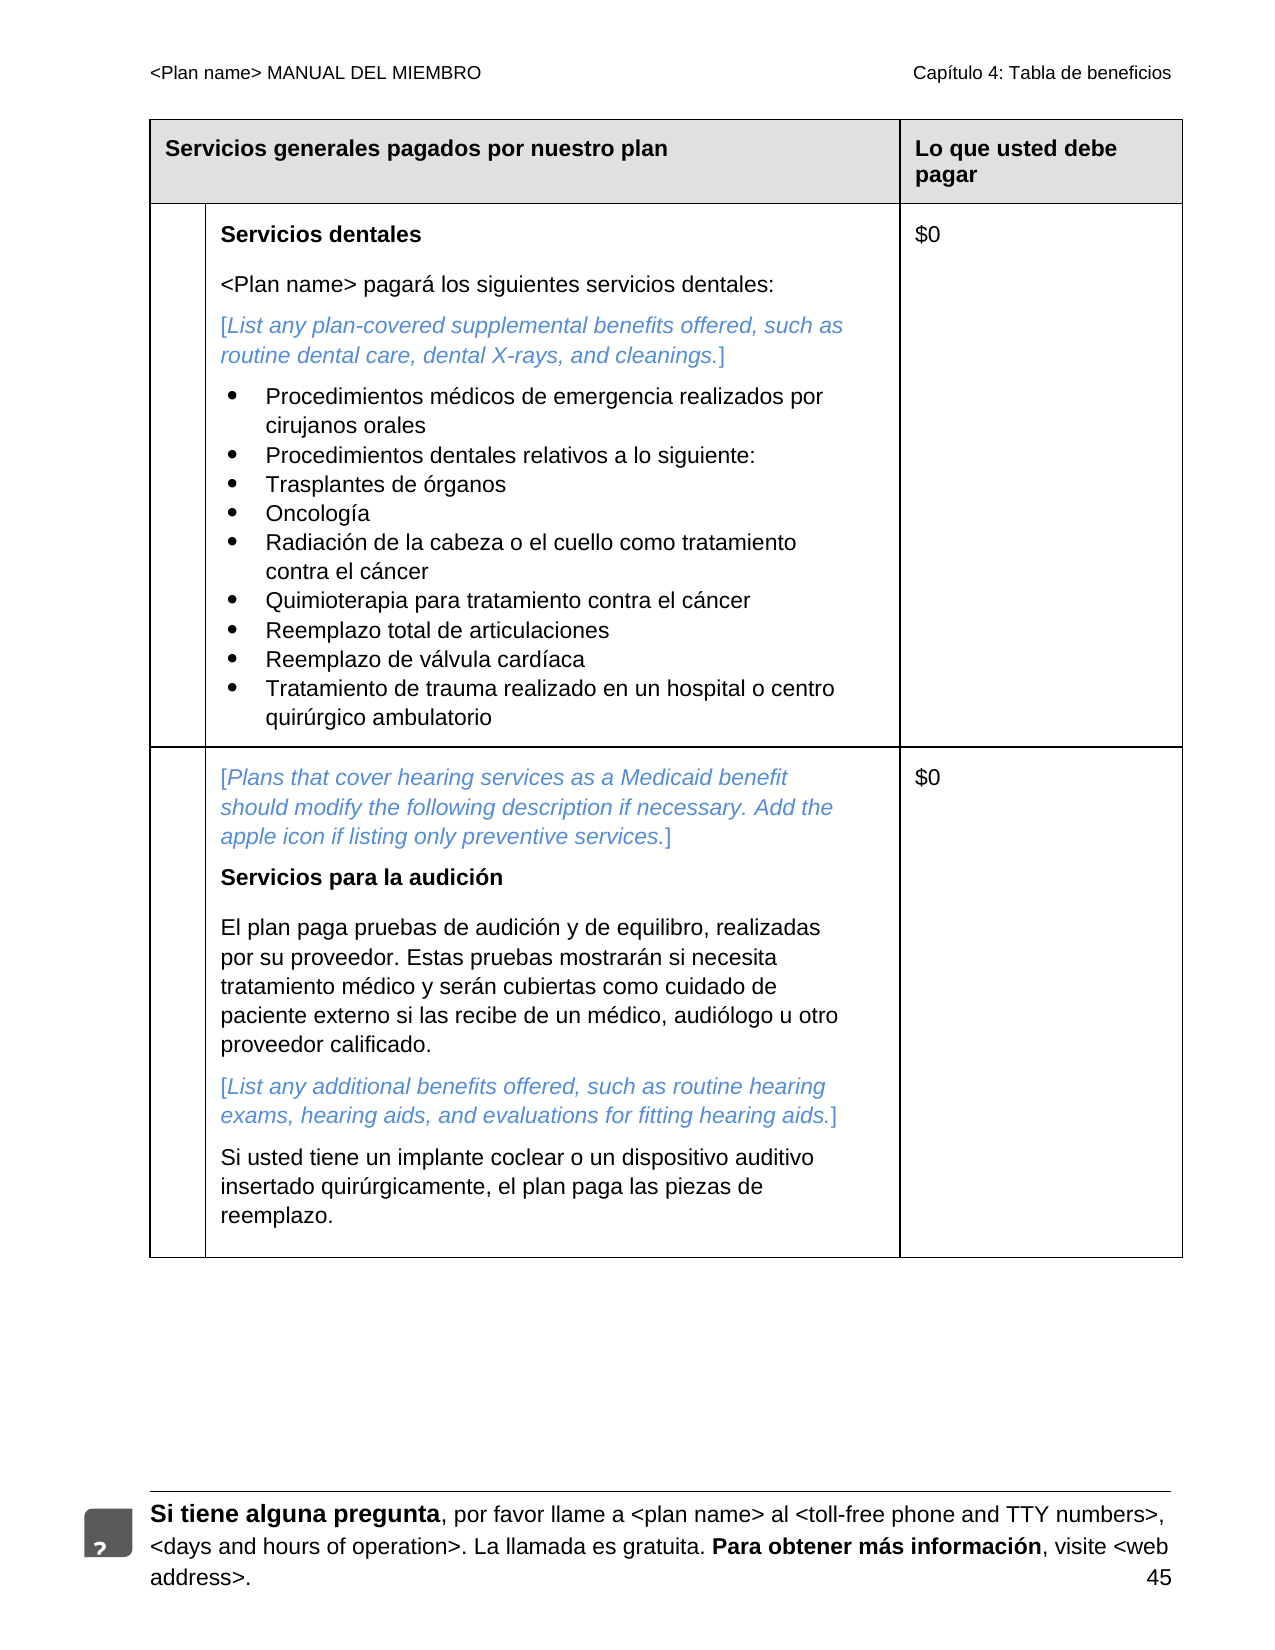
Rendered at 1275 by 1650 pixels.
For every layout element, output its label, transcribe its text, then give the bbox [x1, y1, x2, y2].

table_header Servicios generales pagados por nuestro plan [151, 120, 899, 203]
table_cell Servicios dentales <Plan name> pagará los siguientes servicios dentales: [List any plan-covered supplemental benefits offered, such as routine dental care, dental X-rays, and cleanings.] Procedimientos médicos de emergencia realizados por cirujanos orales Procedimientos dentales relativos a lo siguiente: Trasplantes de órganos Oncología Radiación de la cabeza o el cuello como tratamiento contra el cáncer Quimioterapia para tratamiento contra el cáncer Reemplazo total de articulaciones Reemplazo de válvula cardíaca Tratamiento de trauma realizado en un hospital o centro quirúrgico ambulatorio [206, 204, 899, 746]
table_cell $0 [901, 748, 1182, 1257]
table_cell [151, 748, 205, 1257]
table_cell [Plans that cover hearing services as a Medicaid benefit should modify the following description if necessary. Add the apple icon if listing only preventive services.] Servicios para la audición El plan paga pruebas de audición y de equilibro, realizadas por su proveedor. Estas pruebas mostrarán si necesita tratamiento médico y serán cubiertas como cuidado de paciente externo si las recibe de un médico, audiólogo u otro proveedor calificado. [List any additional benefits offered, such as routine hearing exams, hearing aids, and evaluations for fitting hearing aids.] Si usted tiene un implante coclear o un dispositivo auditivo insertado quirúrgicamente, el plan paga las piezas de reemplazo. [206, 748, 899, 1257]
table_cell [151, 204, 205, 746]
table_cell $0 [901, 204, 1182, 746]
table_header Lo que usted debe pagar [901, 120, 1182, 203]
